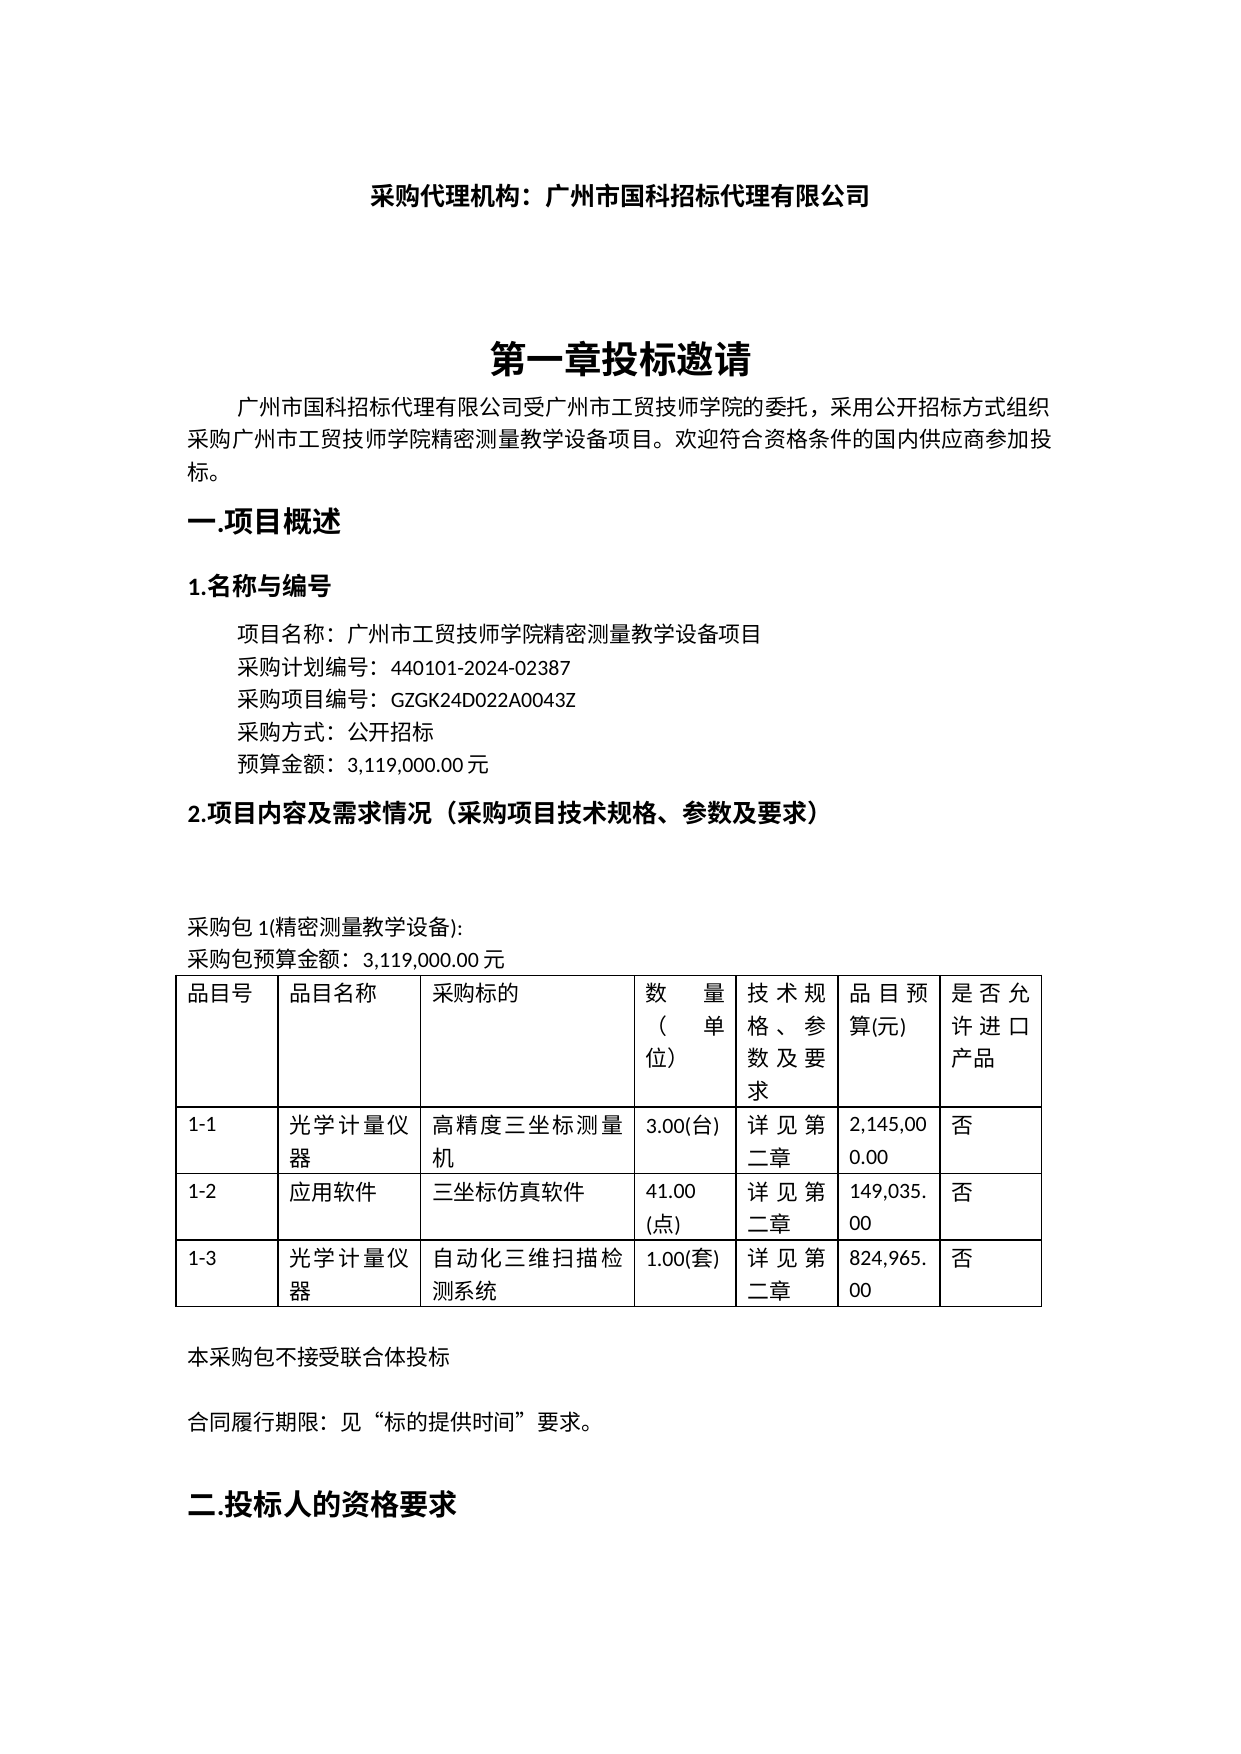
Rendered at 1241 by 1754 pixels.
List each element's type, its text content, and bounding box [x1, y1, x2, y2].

table_cell 高精度三坐标测量机 [421, 1108, 634, 1173]
table_header 品目号 [177, 976, 277, 1106]
text 采购代理机构：广州市国科招标代理有限公司 [187, 162, 1053, 227]
text 2.项目内容及需求情况（采购项目技术规格、参数及要求） [187, 779, 1053, 844]
table_cell 自动化三维扫描检测系统 [421, 1241, 634, 1306]
table_header 品目预算(元) [839, 976, 939, 1106]
text 采购方式：公开招标 [187, 714, 1053, 747]
text 1.名称与编号 [187, 552, 1053, 617]
table_cell 三坐标仿真软件 [421, 1174, 634, 1239]
table_cell 1-2 [177, 1174, 277, 1239]
table_cell 2,145,000.00 [839, 1108, 939, 1173]
table_cell 41.00(点) [635, 1174, 735, 1239]
table_header 采购标的 [421, 976, 634, 1106]
table_cell 应用软件 [279, 1174, 420, 1239]
text 第一章投标邀请 [187, 324, 1053, 389]
table_cell 否 [941, 1241, 1041, 1306]
table_cell 详见第二章 [737, 1174, 837, 1239]
text 二.投标人的资格要求 [187, 1470, 1053, 1535]
text 采购包预算金额：3,119,000.00元 [187, 942, 1053, 974]
table_header 技术规格、参数及要求 [737, 976, 837, 1106]
table_cell 1-3 [177, 1241, 277, 1306]
text 采购项目编号：GZGK24D022A0043Z [187, 682, 1053, 714]
text 采购计划编号：440101-2024-02387 [187, 649, 1053, 682]
table_cell 否 [941, 1174, 1041, 1239]
text 项目名称：广州市工贸技师学院精密测量教学设备项目 [187, 617, 1053, 649]
text 本采购包不接受联合体投标 [187, 1340, 1053, 1372]
text 合同履行期限：见“标的提供时间”要求。 [187, 1405, 1053, 1437]
table_cell 详见第二章 [737, 1241, 837, 1306]
table_cell 149,035.00 [839, 1174, 939, 1239]
table_cell 1.00(套) [635, 1241, 735, 1306]
text 广州市国科招标代理有限公司受广州市工贸技师学院的委托，采用公开招标方式组织采购广州市工贸技师学院精密测量教学设备项目。欢迎符合资格条件的国内供应商参加投标。 [187, 389, 1053, 487]
table_header 数量（单位） [635, 976, 735, 1106]
table_cell 详见第二章 [737, 1108, 837, 1173]
table_cell 否 [941, 1108, 1041, 1173]
table_header 品目名称 [279, 976, 420, 1106]
table_cell 光学计量仪器 [279, 1241, 420, 1306]
table_cell 824,965.00 [839, 1241, 939, 1306]
text 采购包1(精密测量教学设备): [187, 909, 1053, 942]
table_cell 1-1 [177, 1108, 277, 1173]
table_header 是否允许进口产品 [941, 976, 1041, 1106]
table_cell 3.00(台) [635, 1108, 735, 1173]
text 预算金额：3,119,000.00元 [187, 747, 1053, 779]
table_cell 光学计量仪器 [279, 1108, 420, 1173]
text 一.项目概述 [187, 487, 1053, 552]
